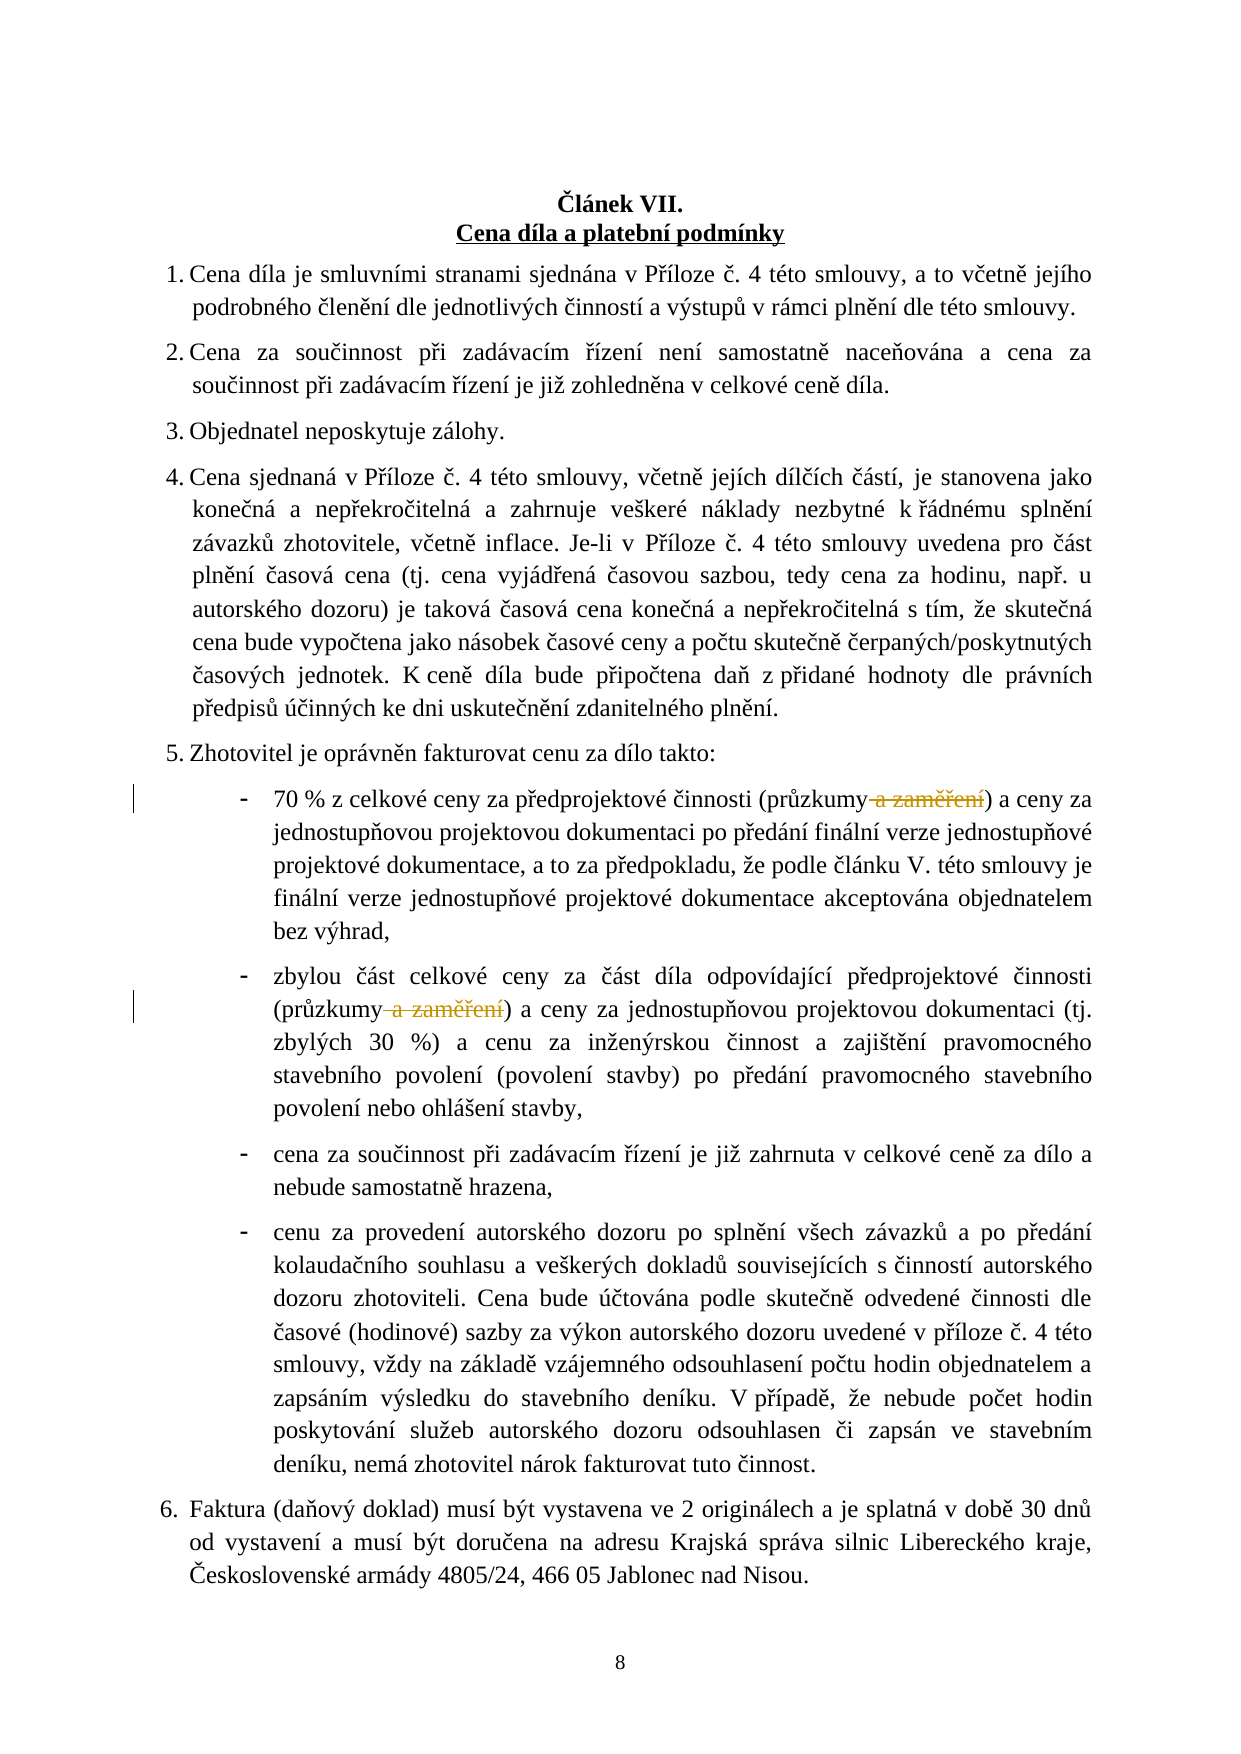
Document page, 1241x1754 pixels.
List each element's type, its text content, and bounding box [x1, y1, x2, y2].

list Objednatel neposkytuje zálohy. [166, 416, 1092, 445]
list Zhotovitel je oprávněn fakturovat cenu za dílo takto: [166, 738, 1092, 767]
list zbylou část celkové ceny za část díla odpovídající předprojektové činnosti (průzkumy) a ceny za jednostupňovou projektovou dokumentaci (tj. zbylých 30 %) a cenu za inženýrskou činnost a zajištění pravomocného stavebního povolení (povolení stavby) po předání pravomocného stavebního povolení nebo ohlášení stavby, [239, 961, 1092, 1122]
list Cena díla je smluvními stranami sjednána v Příloze č. 4 této smlouvy, a to včetně jejího podrobného členění dle jednotlivých činností a výstupů v rámci plnění dle této smlouvy. [166, 259, 1092, 321]
list cenu za provedení autorského dozoru po splnění všech závazků a po předání kolaudačního souhlasu a veškerých dokladů souvisejících s činností autorského dozoru zhotoviteli. Cena bude účtována podle skutečně odvedené činnosti dle časové (hodinové) sazby za výkon autorského dozoru uvedené v příloze č. 4 této smlouvy, vždy na základě vzájemného odsouhlasení počtu hodin objednatelem a zapsáním výsledku do stavebního deníku. V případě, že nebude počet hodin poskytování služeb autorského dozoru odsouhlasen či zapsán ve stavebním deníku, nemá zhotovitel nárok fakturovat tuto činnost. [239, 1217, 1092, 1477]
list 70 % z celkové ceny za předprojektové činnosti (průzkumy) a ceny za jednostupňovou projektovou dokumentaci po předání finální verze jednostupňové projektové dokumentace, a to za předpokladu, že podle článku V. této smlouvy je finální verze jednostupňové projektové dokumentace akceptována objednatelem bez výhrad, [239, 784, 1092, 944]
list Faktura (daňový doklad) musí být vystavena ve 2 originálech a je splatná v době 30 dnů od vystavení a musí být doručena na adresu Krajská správa silnic Libereckého kraje, Československé armády 4805/24, 466 05 Jablonec nad Nisou. [159, 1494, 1092, 1589]
list cena za součinnost při zadávacím řízení je již zahrnuta v celkové ceně za dílo a nebude samostatně hrazena, [239, 1139, 1092, 1201]
list Cena sjednaná v Příloze č. 4 této smlouvy, včetně jejích dílčích částí, je stanovena jako konečná a nepřekročitelná a zahrnuje veškeré náklady nezbytné k řádnému splnění závazků zhotovitele, včetně inflace. Je-li v Příloze č. 4 této smlouvy uvedena pro část plnění časová cena (tj. cena vyjádřená časovou sazbou, tedy cena za hodinu, např. u autorského dozoru) je taková časová cena konečná a nepřekročitelná s tím, že skutečná cena bude vypočtena jako násobek časové ceny a počtu skutečně čerpaných/poskytnutých časových jednotek. K ceně díla bude připočtena daň z přidané hodnoty dle právních předpisů účinných ke dni uskutečnění zdanitelného plnění. [166, 462, 1092, 721]
text Článek VII. Cena díla a platební podmínky [148, 189, 1092, 246]
list Cena za součinnost při zadávacím řízení není samostatně naceňována a cena za součinnost při zadávacím řízení je již zohledněna v celkové ceně díla. [166, 337, 1092, 399]
